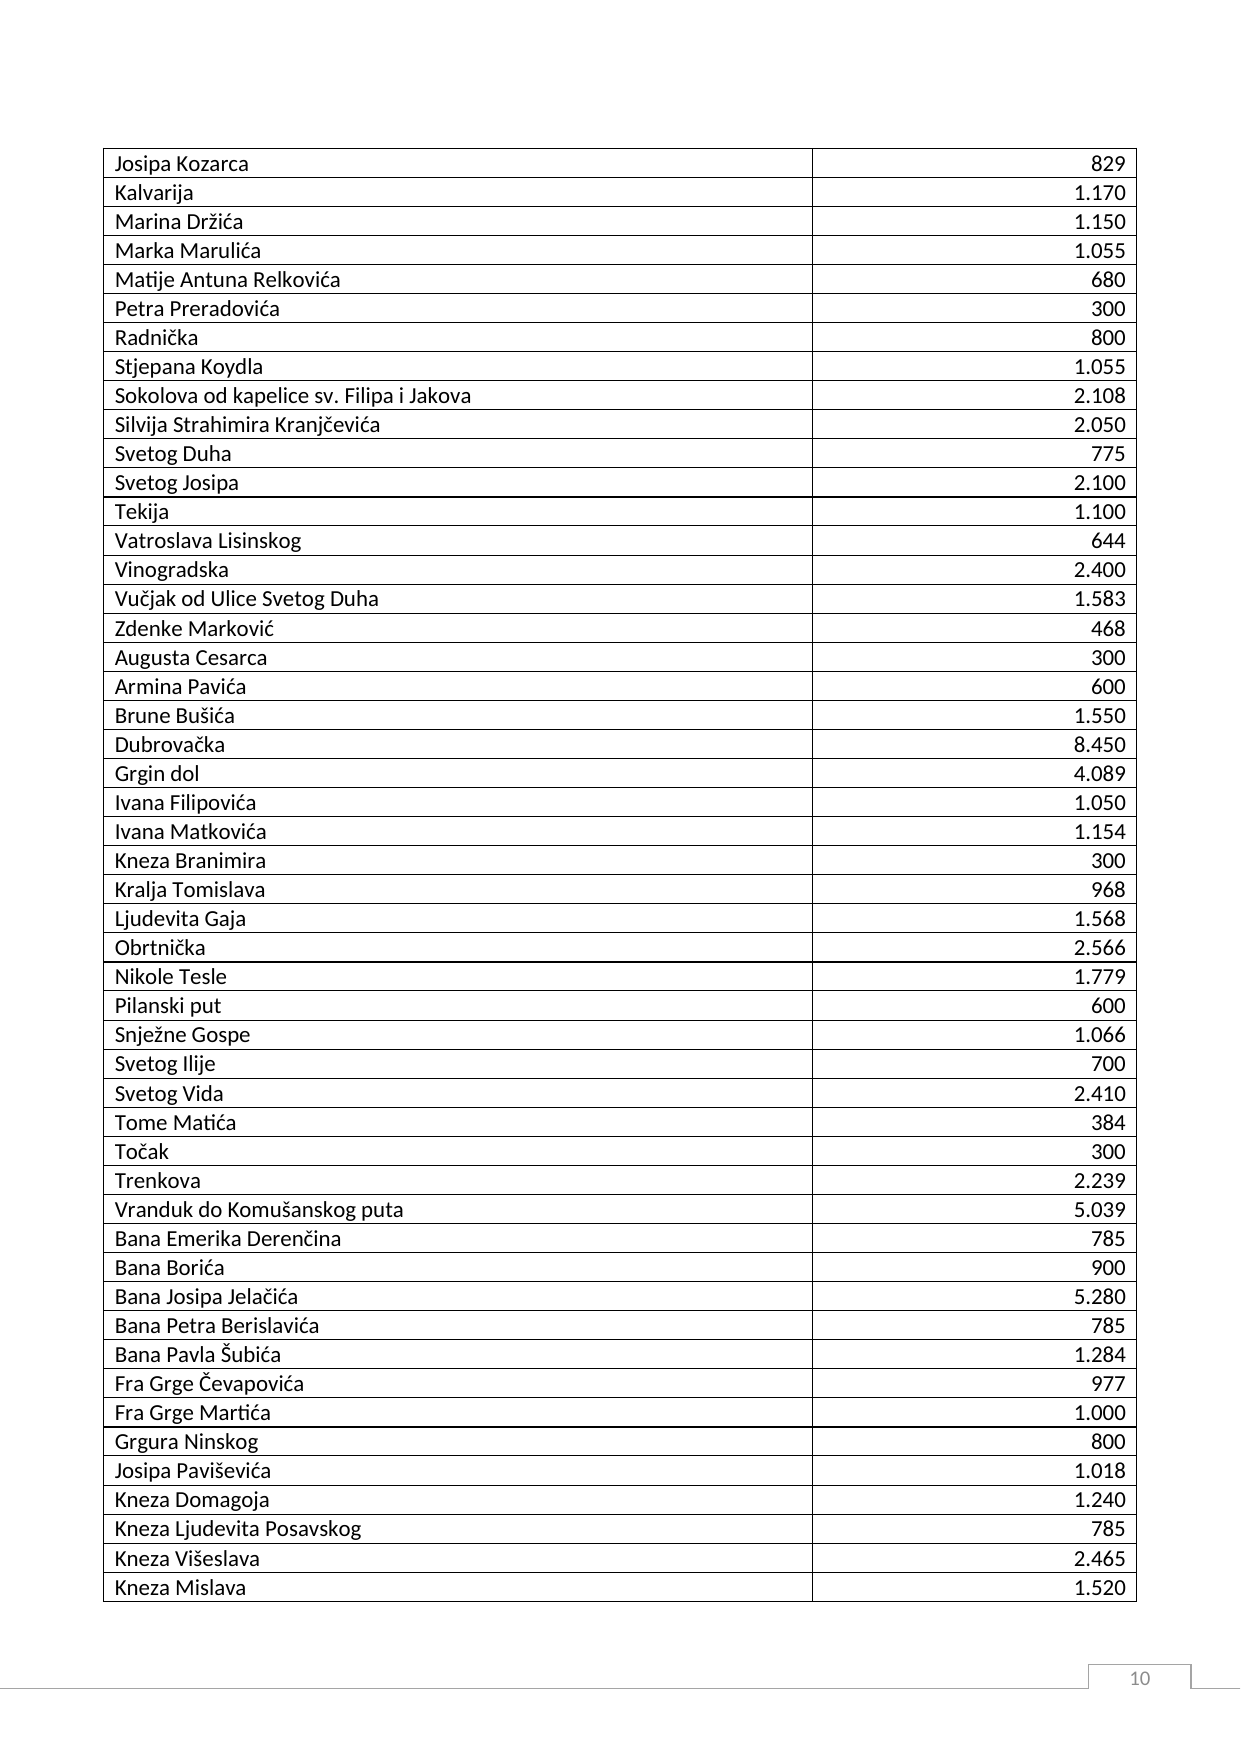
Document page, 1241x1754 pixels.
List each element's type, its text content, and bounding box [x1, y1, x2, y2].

table_cell 5.039 [813, 1195, 1136, 1223]
table_cell 468 [813, 614, 1136, 642]
table_cell Ivana Matkovića [104, 817, 812, 845]
table_cell Kralja Tomislava [104, 875, 812, 903]
table_cell 900 [813, 1253, 1136, 1281]
table_cell Kneza Ljudevita Posavskog [104, 1515, 812, 1543]
table_cell Kneza Višeslava [104, 1544, 812, 1572]
table_cell 2.566 [813, 933, 1136, 961]
table_cell 1.583 [813, 585, 1136, 613]
table_cell 2.400 [813, 556, 1136, 583]
table_cell 1.568 [813, 904, 1136, 932]
table_cell Obrtnička [104, 933, 812, 961]
table_cell 2.465 [813, 1544, 1136, 1572]
table_cell Fra Grge Martića [104, 1398, 812, 1426]
table_cell Tekija [104, 498, 812, 525]
table_cell 2.108 [813, 381, 1136, 409]
table_cell 785 [813, 1311, 1136, 1339]
table_cell 1.066 [813, 1021, 1136, 1048]
table_cell Augusta Cesarca [104, 643, 812, 671]
table_cell Sokolova od kapelice sv. Filipa i Jakova [104, 381, 812, 409]
table_cell 5.280 [813, 1282, 1136, 1310]
table_cell Bana Borića [104, 1253, 812, 1281]
table_cell 300 [813, 1137, 1136, 1165]
table_cell 1.170 [813, 178, 1136, 206]
table_cell Radnička [104, 323, 812, 351]
table_cell 1.150 [813, 207, 1136, 235]
table_cell Vučjak od Ulice Svetog Duha [104, 585, 812, 613]
table_cell Nikole Tesle [104, 963, 812, 990]
table_cell Bana Pavla Šubića [104, 1340, 812, 1368]
table_cell Marka Marulića [104, 236, 812, 264]
table_cell Tome Matića [104, 1108, 812, 1136]
table_cell Vatroslava Lisinskog [104, 526, 812, 554]
table_cell 1.779 [813, 963, 1136, 990]
table_cell 300 [813, 643, 1136, 671]
table_cell Matije Antuna Relkovića [104, 265, 812, 293]
table_cell Stjepana Koydla [104, 352, 812, 380]
table_cell 1.055 [813, 236, 1136, 264]
table_cell 785 [813, 1224, 1136, 1252]
table_cell 384 [813, 1108, 1136, 1136]
table_cell 977 [813, 1369, 1136, 1397]
table_cell Armina Pavića [104, 672, 812, 700]
table_cell Silvija Strahimira Kranjčevića [104, 410, 812, 438]
table_cell Vinogradska [104, 556, 812, 583]
table_cell Snježne Gospe [104, 1021, 812, 1048]
table_cell 2.100 [813, 468, 1136, 496]
table_cell 1.000 [813, 1398, 1136, 1426]
table_cell Svetog Ilije [104, 1050, 812, 1078]
table_cell 1.018 [813, 1456, 1136, 1484]
table_cell 829 [813, 149, 1136, 177]
table_cell 1.055 [813, 352, 1136, 380]
table_cell 1.284 [813, 1340, 1136, 1368]
table_cell Grgura Ninskog [104, 1428, 812, 1455]
table_cell 700 [813, 1050, 1136, 1078]
table_cell 1.550 [813, 701, 1136, 729]
table_cell Fra Grge Čevapovića [104, 1369, 812, 1397]
table_cell Kneza Domagoja [104, 1486, 812, 1513]
table_cell Marina Držića [104, 207, 812, 235]
table_cell Grgin dol [104, 759, 812, 787]
table_cell Točak [104, 1137, 812, 1165]
table_cell 800 [813, 1428, 1136, 1455]
table_cell 600 [813, 991, 1136, 1019]
table_cell 968 [813, 875, 1136, 903]
table_cell Petra Preradovića [104, 294, 812, 322]
table_cell 2.410 [813, 1079, 1136, 1107]
table_cell Bana Emerika Derenčina [104, 1224, 812, 1252]
table_cell 1.100 [813, 498, 1136, 525]
table_cell 300 [813, 846, 1136, 874]
table_cell 1.520 [813, 1573, 1136, 1601]
table_cell Zdenke Marković [104, 614, 812, 642]
table_cell 644 [813, 526, 1136, 554]
table_cell 300 [813, 294, 1136, 322]
table_cell Vranduk do Komušanskog puta [104, 1195, 812, 1223]
table_cell 1.240 [813, 1486, 1136, 1513]
table_cell Dubrovačka [104, 730, 812, 758]
table_cell Trenkova [104, 1166, 812, 1194]
table_cell Ivana Filipovića [104, 788, 812, 816]
table_cell 800 [813, 323, 1136, 351]
table_cell Josipa Paviševića [104, 1456, 812, 1484]
table_cell Pilanski put [104, 991, 812, 1019]
table_cell Svetog Josipa [104, 468, 812, 496]
table_cell Svetog Vida [104, 1079, 812, 1107]
table_cell 2.050 [813, 410, 1136, 438]
table_cell 680 [813, 265, 1136, 293]
table_cell 775 [813, 439, 1136, 467]
table_cell Brune Bušića [104, 701, 812, 729]
table_cell 4.089 [813, 759, 1136, 787]
table_cell Josipa Kozarca [104, 149, 812, 177]
table_cell Kalvarija [104, 178, 812, 206]
table_cell Bana Petra Berislavića [104, 1311, 812, 1339]
table_cell Ljudevita Gaja [104, 904, 812, 932]
table_cell 8.450 [813, 730, 1136, 758]
table_cell 2.239 [813, 1166, 1136, 1194]
table_cell 1.154 [813, 817, 1136, 845]
table_cell Svetog Duha [104, 439, 812, 467]
table_cell Kneza Mislava [104, 1573, 812, 1601]
table_cell 600 [813, 672, 1136, 700]
table_cell 785 [813, 1515, 1136, 1543]
table_cell 1.050 [813, 788, 1136, 816]
table_cell Kneza Branimira [104, 846, 812, 874]
table_cell Bana Josipa Jelačića [104, 1282, 812, 1310]
